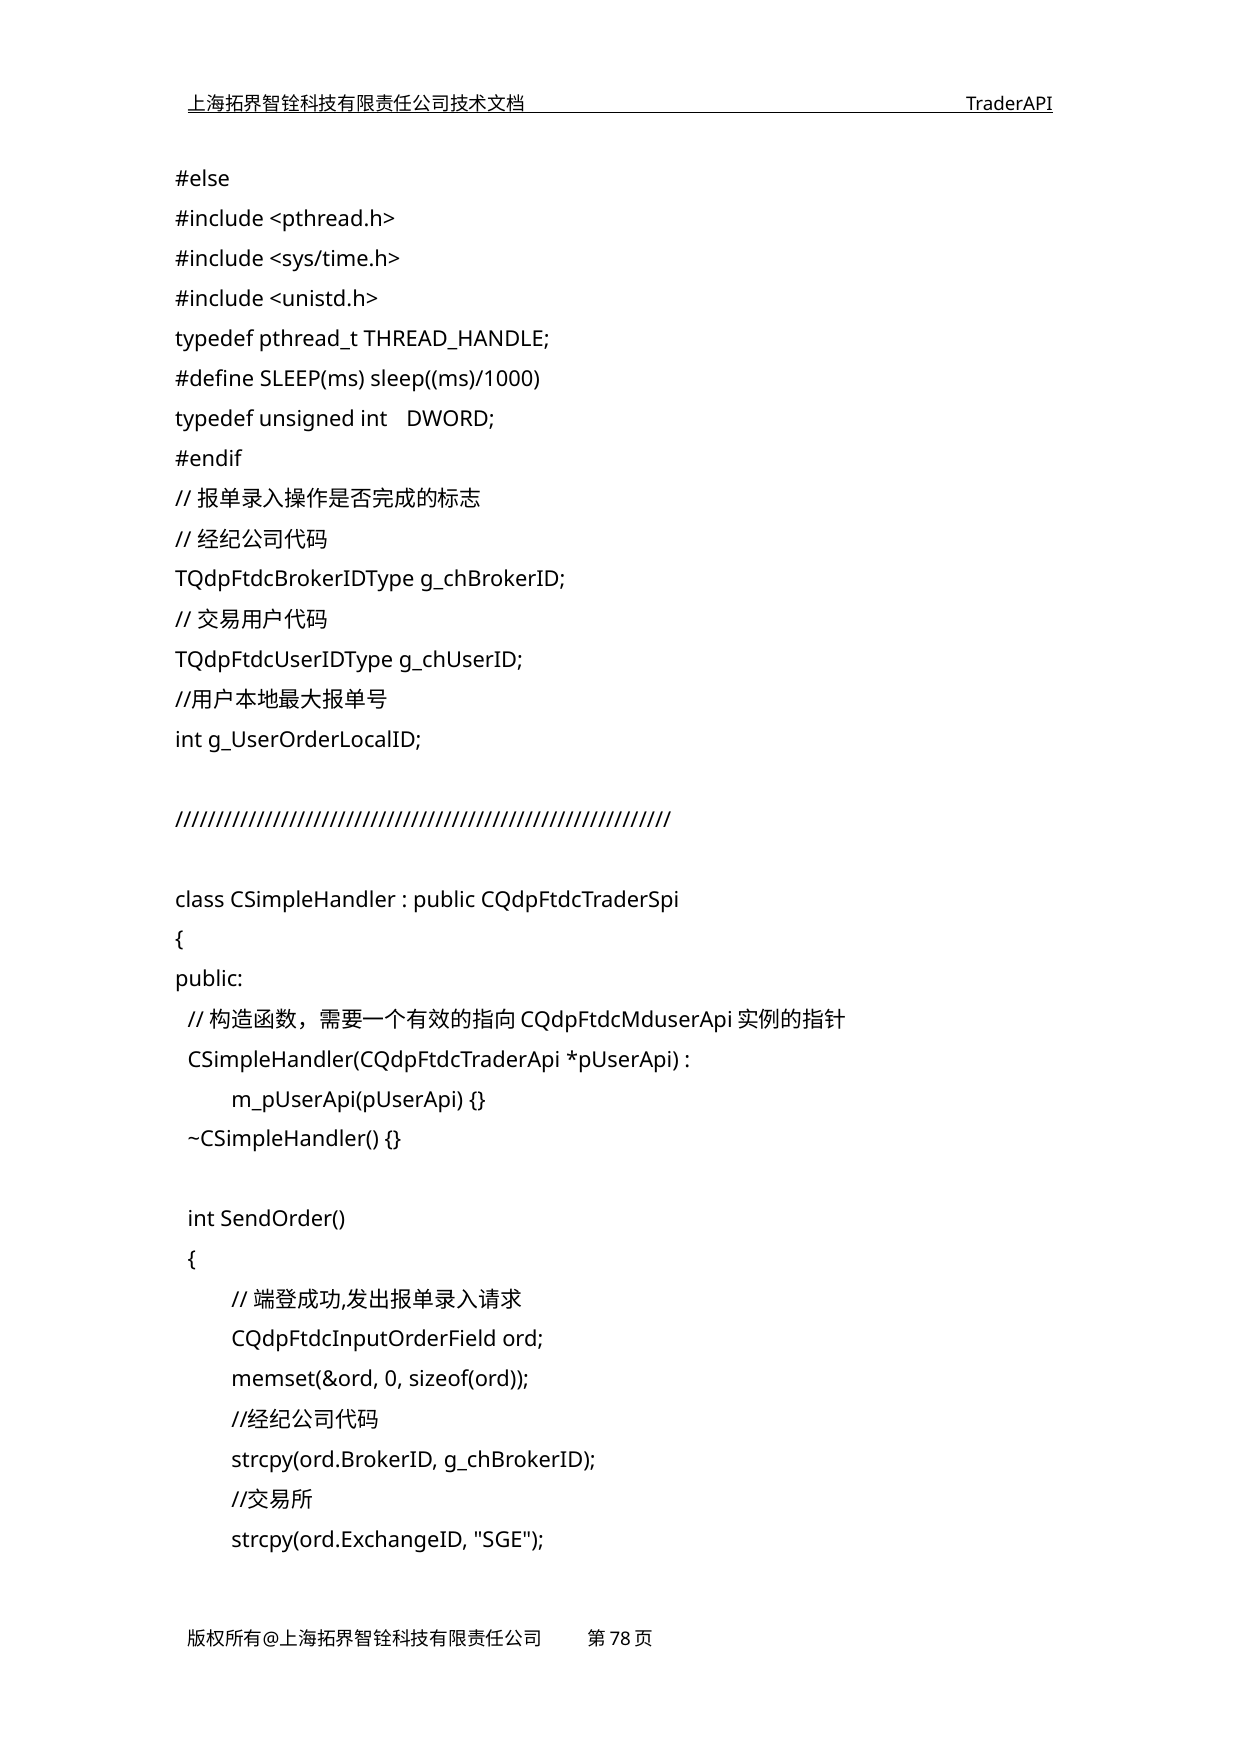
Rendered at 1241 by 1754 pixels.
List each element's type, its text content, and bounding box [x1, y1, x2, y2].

text #endif [131, 441, 1087, 474]
text #include <sys/time.h> [131, 242, 1087, 274]
text ///////////////////////////////////////////////////////////// [131, 802, 1087, 835]
text // 报单录入操作是否完成的标志 [131, 481, 1087, 514]
text #include <pthread.h> [131, 202, 1087, 234]
text TQdpFtdcUserIDType g_chUserID; [131, 642, 1087, 675]
text ~CSimpleHandler() {} [131, 1122, 1087, 1154]
text // 经纪公司代码 [131, 522, 1087, 554]
text memset(&ord, 0, sizeof(ord)); [131, 1362, 1087, 1394]
text { [131, 922, 1087, 954]
text TQdpFtdcBrokerIDType g_chBrokerID; [131, 562, 1087, 594]
text //用户本地最大报单号 [131, 682, 1087, 715]
text typedef unsigned int DWORD; [131, 401, 1087, 434]
text CQdpFtdcInputOrderField ord; [131, 1322, 1087, 1354]
text // 交易用户代码 [131, 602, 1087, 634]
text int SendOrder() [131, 1202, 1087, 1234]
text { [131, 1242, 1087, 1274]
text //交易所 [131, 1482, 1087, 1515]
text typedef pthread_t THREAD_HANDLE; [131, 322, 1087, 354]
text // 端登成功,发出报单录入请求 [131, 1282, 1087, 1314]
text //经纪公司代码 [131, 1402, 1087, 1434]
text #else [131, 162, 1087, 194]
text int g_UserOrderLocalID; [131, 723, 1087, 755]
text #include <unistd.h> [131, 282, 1087, 314]
text strcpy(ord.BrokerID, g_chBrokerID); [131, 1442, 1087, 1475]
text // 构造函数，需要一个有效的指向CQdpFtdcMduserApi实例的指针 [131, 1002, 1087, 1034]
text m_pUserApi(pUserApi) {} [131, 1082, 1087, 1115]
text class CSimpleHandler : public CQdpFtdcTraderSpi [131, 882, 1087, 915]
text #define SLEEP(ms) sleep((ms)/1000) [131, 361, 1087, 394]
text strcpy(ord.ExchangeID, "SGE"); [131, 1523, 1087, 1555]
text public: [131, 962, 1087, 994]
text CSimpleHandler(CQdpFtdcTraderApi *pUserApi) : [131, 1042, 1087, 1075]
